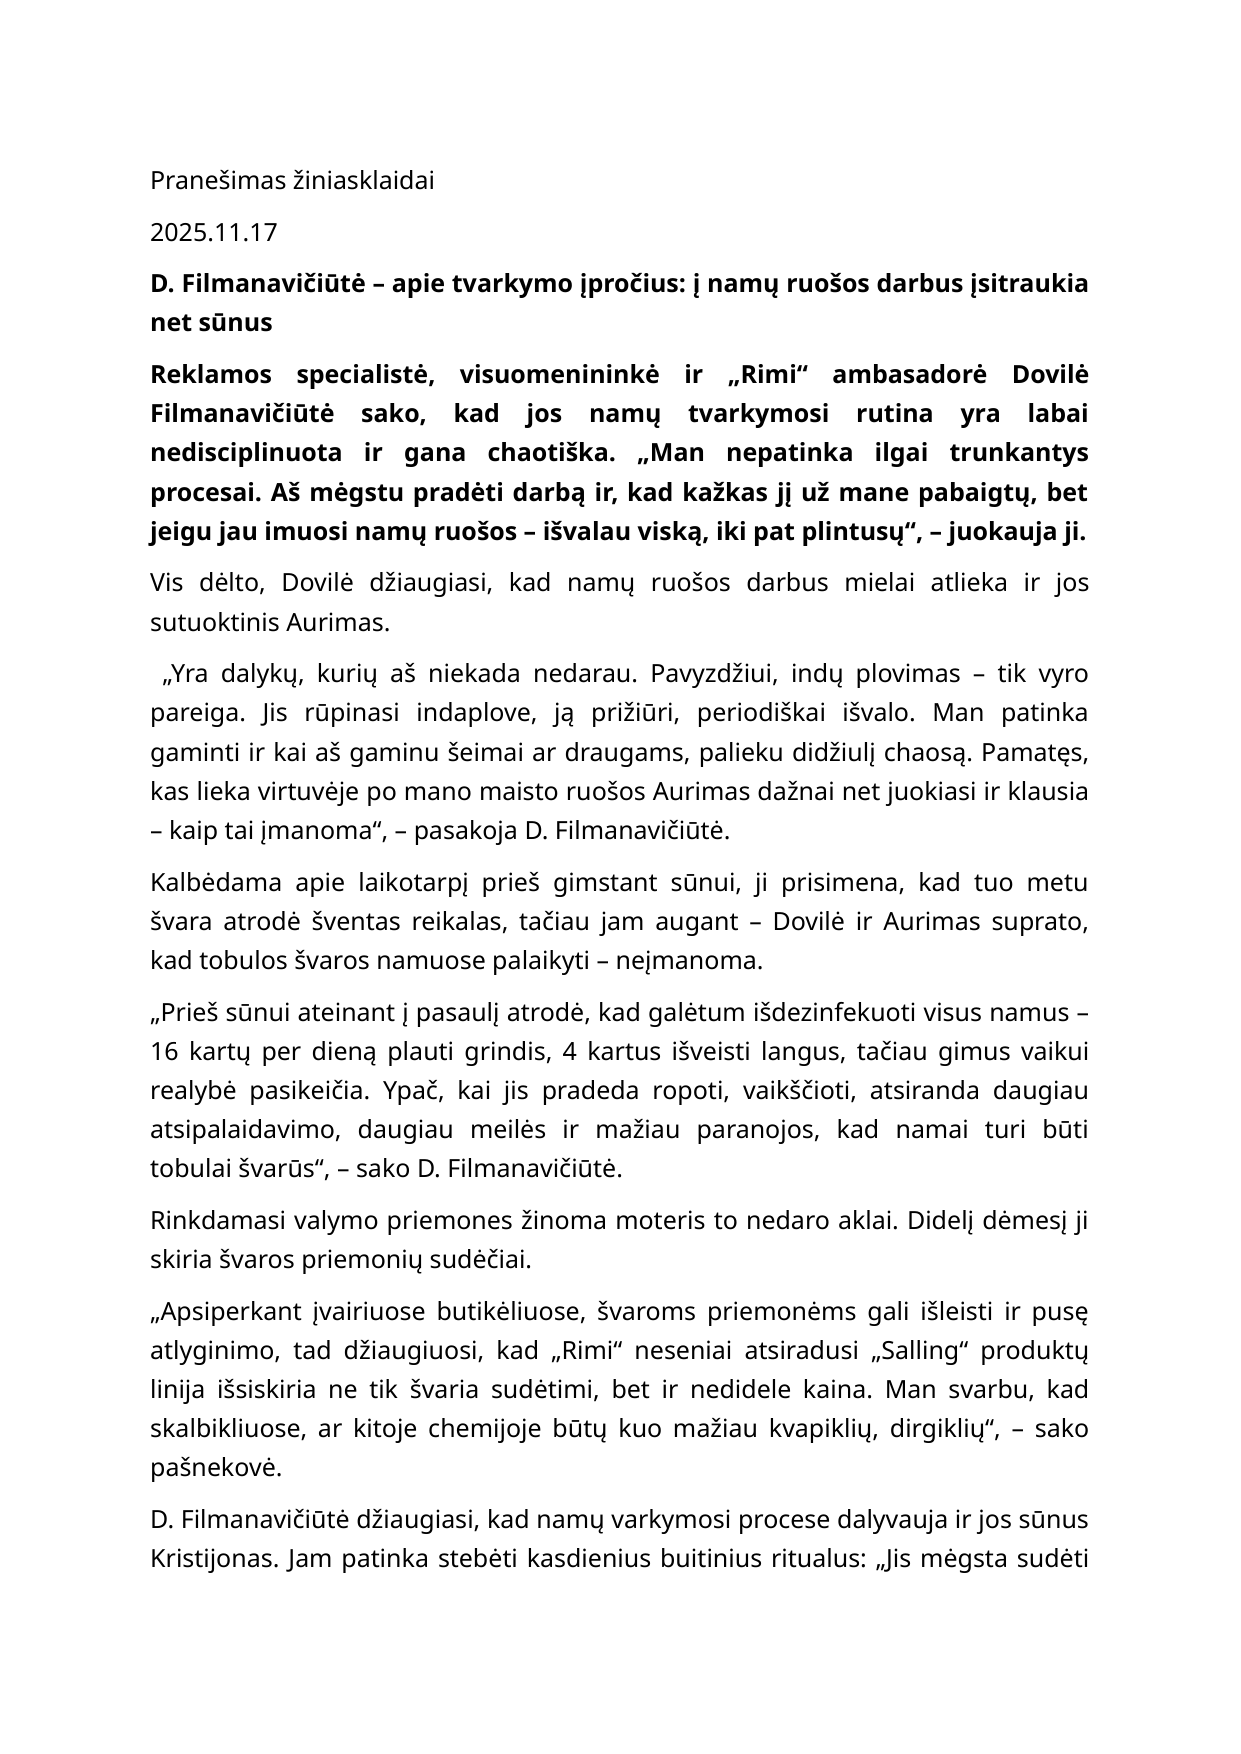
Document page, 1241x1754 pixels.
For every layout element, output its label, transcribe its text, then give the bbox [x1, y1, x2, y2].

text „Yra dalykų, kurių aš niekada nedarau. Pavyzdžiui, indų plovimas – tik vyro pareiga. Jis rūpinasi indaplove, ją prižiūri, periodiškai išvalo. Man patinka gaminti ir kai aš gaminu šeimai ar draugams, palieku didžiulį chaosą. Pamatęs, kas lieka virtuvėje po mano maisto ruošos Aurimas dažnai net juokiasi ir klausia – kaip tai įmanoma“, – pasakoja D. Filmanavičiūtė. [150, 656, 1090, 847]
text 2025.11.17 [150, 214, 1090, 248]
text „Apsiperkant įvairiuose butikėliuose, švaroms priemonėms gali išleisti ir pusę atlyginimo, tad džiaugiuosi, kad „Rimi“ neseniai atsiradusi „Salling“ produktų linija išsiskiria ne tik švaria sudėtimi, bet ir nedidele kaina. Man svarbu, kad skalbikliuose, ar kitoje chemijoje būtų kuo mažiau kvapiklių, dirgiklių“, – sako pašnekovė. [150, 1293, 1090, 1484]
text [150, 1502, 1090, 1575]
text D. Filmanavičiūtė – apie tvarkymo įpročius: į namų ruošos darbus įsitraukia net sūnus [150, 266, 1090, 339]
text Rinkdamasi valymo priemones žinoma moteris to nedaro aklai. Didelį dėmesį ji skiria švaros priemonių sudėčiai. [150, 1202, 1090, 1276]
text Kalbėdama apie laikotarpį prieš gimstant sūnui, ji prisimena, kad tuo metu švara atrodė šventas reikalas, tačiau jam augant – Dovilė ir Aurimas suprato, kad tobulos švaros namuose palaikyti – neįmanoma. [150, 864, 1090, 977]
text „Prieš sūnui ateinant į pasaulį atrodė, kad galėtum išdezinfekuoti visus namus – 16 kartų per dieną plauti grindis, 4 kartus išveisti langus, tačiau gimus vaikui realybė pasikeičia. Ypač, kai jis pradeda ropoti, vaikščioti, atsiranda daugiau atsipalaidavimo, daugiau meilės ir mažiau paranojos, kad namai turi būti tobulai švarūs“, – sako D. Filmanavičiūtė. [150, 994, 1090, 1185]
text Pranešimas žiniasklaidai [150, 162, 1090, 197]
text Reklamos specialistė, visuomenininkė ir „Rimi“ ambasadorė Dovilė Filmanavičiūtė sako, kad jos namų tvarkymosi rutina yra labai nedisciplinuota ir gana chaotiška. „Man nepatinka ilgai trunkantys procesai. Aš mėgstu pradėti darbą ir, kad kažkas jį už mane pabaigtų, bet jeigu jau imuosi namų ruošos – išvalau viską, iki pat plintusų“, – juokauja ji. [150, 357, 1090, 547]
text Vis dėlto, Dovilė džiaugiasi, kad namų ruošos darbus mielai atlieka ir jos sutuoktinis Aurimas. [150, 565, 1090, 638]
